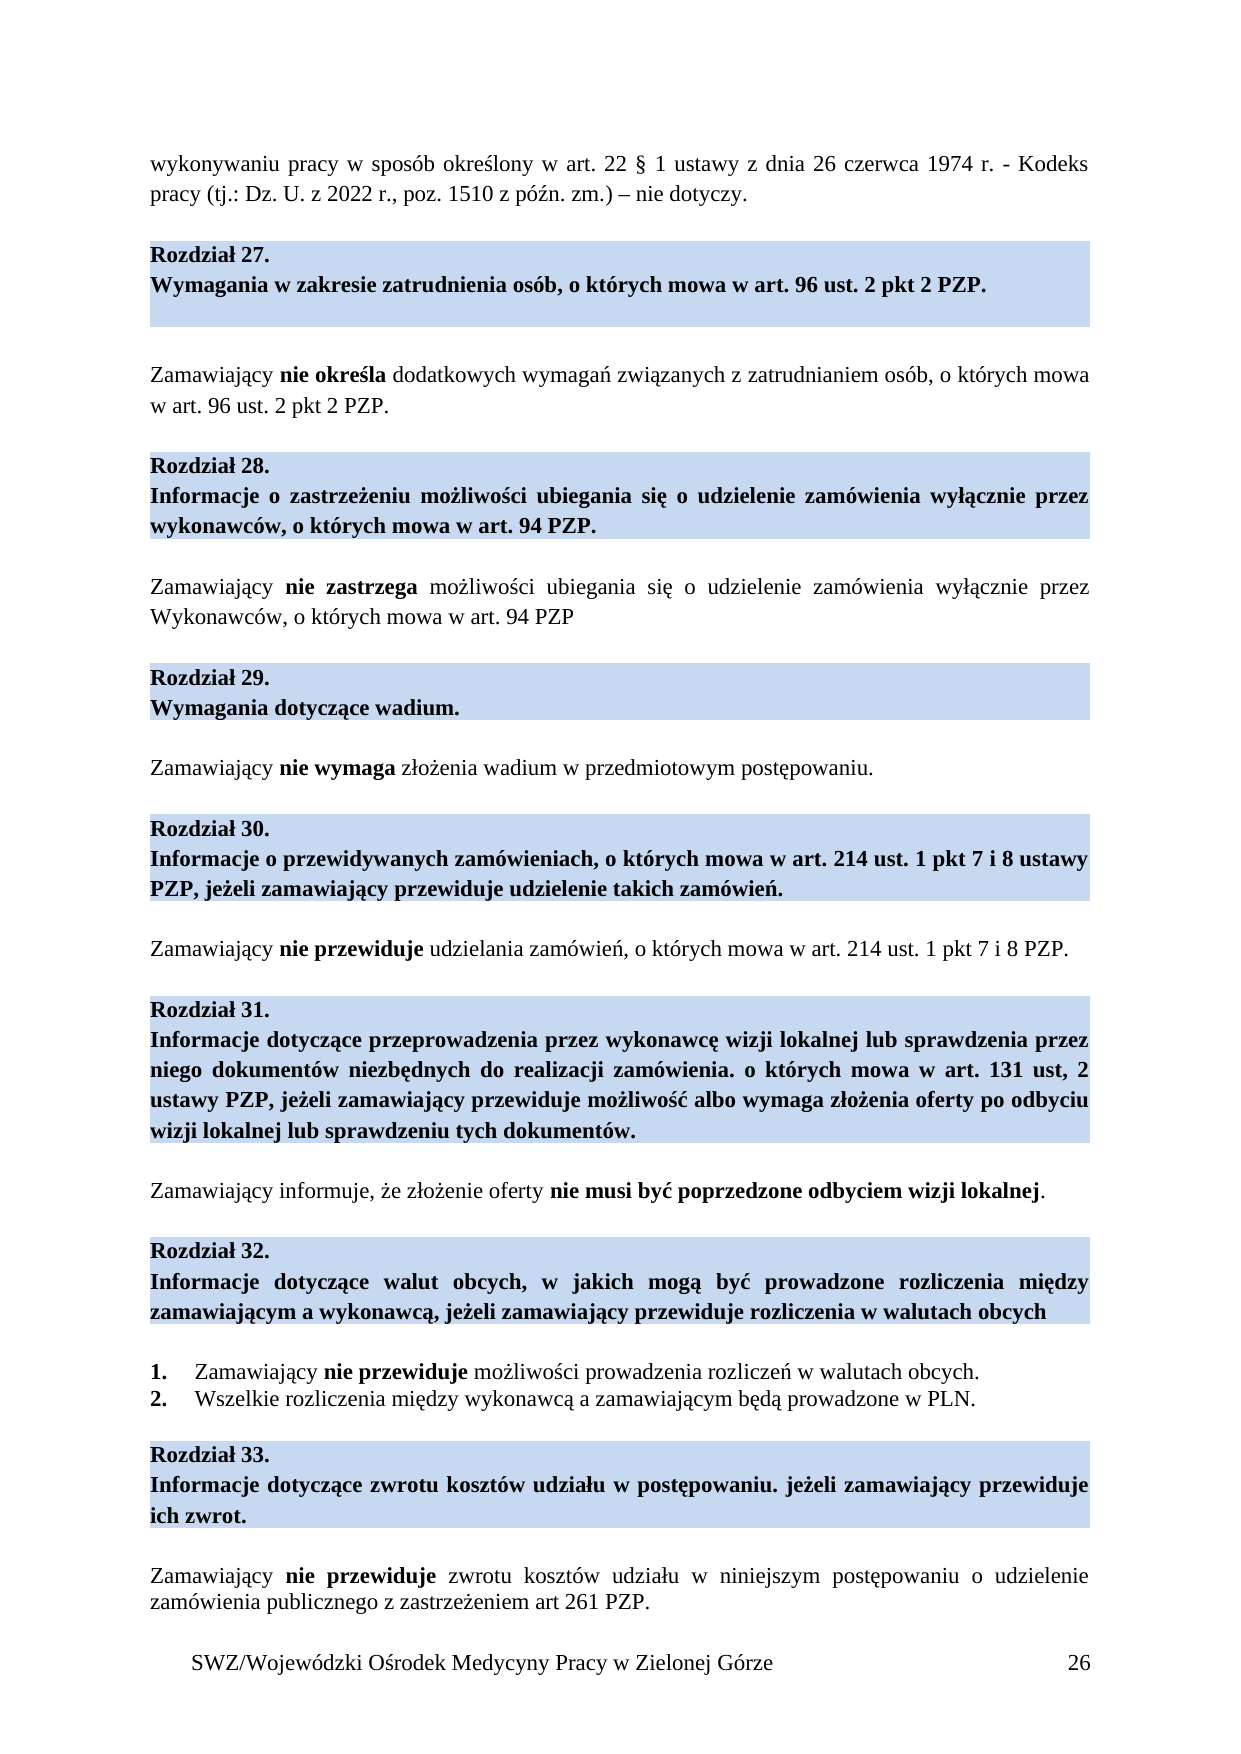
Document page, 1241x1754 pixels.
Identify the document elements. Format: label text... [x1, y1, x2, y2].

text Informacje o przewidywanych zamówieniach, o których mowa w art. 214 ust. 1 pkt 7 i 8 ustawy PZP, jeżeli zamawiający przewiduje udzielenie takich zamówień. [150, 845, 1090, 901]
text Informacje dotyczące przeprowadzenia przez wykonawcę wizji lokalnej lub sprawdzenia przez niego dokumentów niezbędnych do realizacji zamówienia. o których mowa w art. 131 ust, 2 ustawy PZP, jeżeli zamawiający przewiduje możliwość albo wymaga złożenia oferty po odbyciu wizji lokalnej lub sprawdzeniu tych dokumentów. [150, 1026, 1090, 1143]
text Informacje dotyczące zwrotu kosztów udziału w postępowaniu. jeżeli zamawiający przewiduje ich zwrot. [150, 1471, 1090, 1528]
text Rozdział 29. [150, 663, 1090, 690]
text Rozdział 28. [150, 452, 1090, 478]
text Rozdział 27. [150, 241, 1090, 267]
list Wszelkie rozliczenia między wykonawcą a zamawiającym będą prowadzone w PLN. [150, 1385, 1090, 1411]
text Wymagania dotyczące wadium. [150, 694, 1090, 720]
text Informacje o zastrzeżeniu możliwości ubiegania się o udzielenie zamówienia wyłącznie przez wykonawców, o których mowa w art. 94 PZP. [150, 482, 1090, 539]
text Zamawiający nie wymaga złożenia wadium w przedmiotowym postępowaniu. [150, 754, 1090, 781]
text Zamawiający nie przewiduje zwrotu kosztów udziału w niniejszym postępowaniu o udzielenie zamówienia publicznego z zastrzeżeniem art 261 PZP. [150, 1562, 1090, 1615]
text Zamawiający nie określa dodatkowych wymagań związanych z zatrudnianiem osób, o których mowa w art. 96 ust. 2 pkt 2 PZP. [150, 361, 1090, 418]
text Zamawiający nie przewiduje udzielania zamówień, o których mowa w art. 214 ust. 1 pkt 7 i 8 PZP. [150, 935, 1090, 962]
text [150, 150, 1090, 207]
text Rozdział 30. [150, 814, 1090, 841]
text Zamawiający informuje, że złożenie oferty nie musi być poprzedzone odbyciem wizji lokalnej. [150, 1177, 1090, 1203]
text Rozdział 32. [150, 1237, 1090, 1264]
list Zamawiający nie przewiduje możliwości prowadzenia rozliczeń w walutach obcych. [150, 1358, 1090, 1385]
text Zamawiający nie zastrzega możliwości ubiegania się o udzielenie zamówienia wyłącznie przez Wykonawców, o których mowa w art. 94 PZP [150, 573, 1090, 629]
text Informacje dotyczące walut obcych, w jakich mogą być prowadzone rozliczenia między zamawiającym a wykonawcą, jeżeli zamawiający przewiduje rozliczenia w walutach obcych [150, 1268, 1090, 1324]
text Wymagania w zakresie zatrudnienia osób, o których mowa w art. 96 ust. 2 pkt 2 PZP. [150, 271, 1090, 297]
text Rozdział 31. [150, 996, 1090, 1022]
text Rozdział 33. [150, 1441, 1090, 1468]
